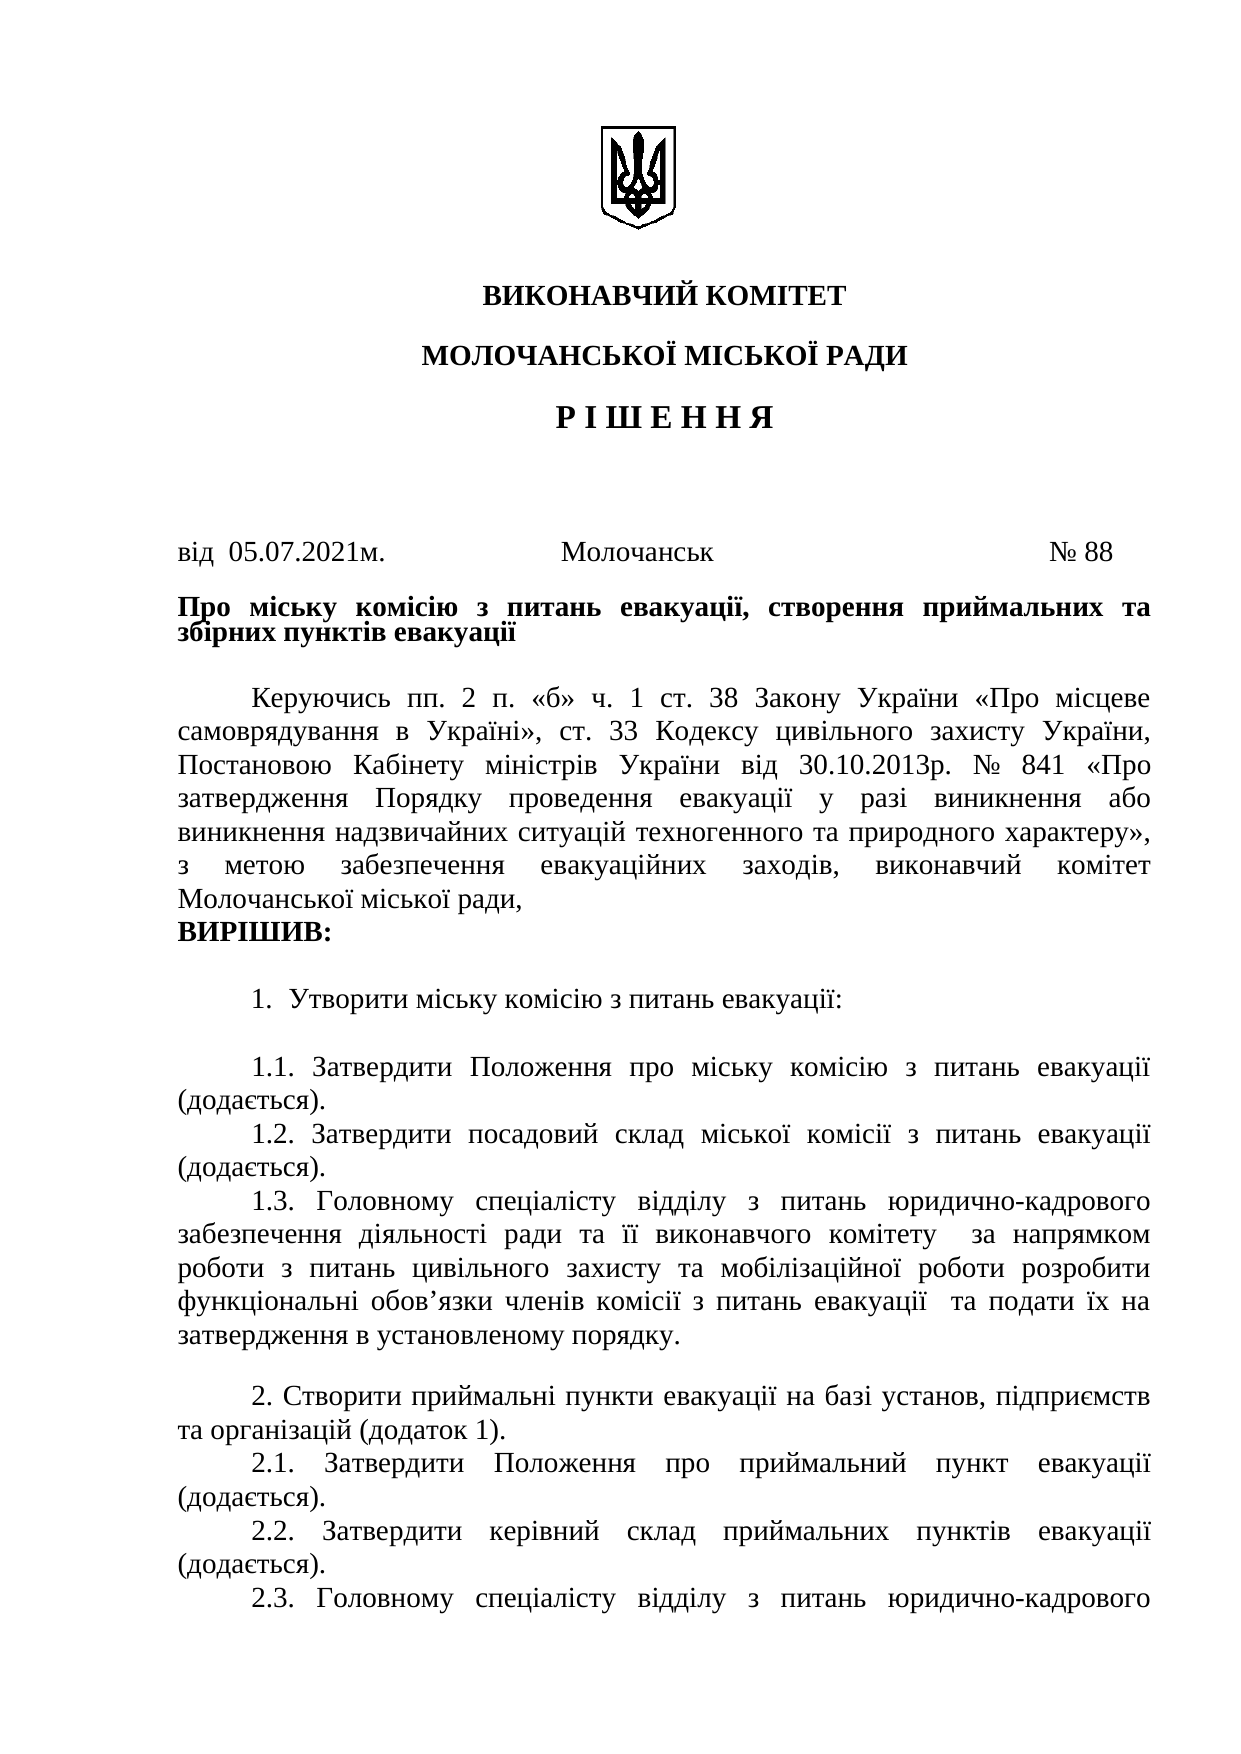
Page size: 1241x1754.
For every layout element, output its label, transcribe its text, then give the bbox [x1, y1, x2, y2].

table_header Виконавчий комітет МОЛОЧАНСЬКОЇ МІСЬКОЇ РАДИ Р І Ш Е Н Н Я [166, 278, 1163, 534]
text Керуючись пп. 2 п. «б» ч. 1 ст. 38 Закону України «Про місцеве самоврядування в Україні», ст. 33 Кодексу цивільного захисту України, Постановою Кабінету міністрів України від 30.10.2013р. № 841 «Про затвердження Порядку проведення евакуації у разі виникнення або виникнення надзвичайних ситуацій техногенного та природного характеру», з метою забезпечення евакуаційних заходів, виконавчий комітет Молочанської міської ради, [177, 680, 1152, 914]
text Про міську комісію з питань евакуації, створення приймальних та збірних пунктів евакуації [177, 596, 1152, 646]
text 1.3. Головному спеціалісту відділу з питань юридично-кадрового забезпечення діяльності ради та її виконавчого комітету за напрямком роботи з питань цивільного захисту та мобілізаційної роботи розробити функціональні обов’язки членів комісії з питань евакуації та подати їх на затвердження в установленому порядку. [177, 1183, 1152, 1351]
text 2.1. Затвердити Положення про приймальний пункт евакуації (додається). [177, 1446, 1152, 1513]
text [177, 1580, 1152, 1613]
text 1.1. Затвердити Положення про міську комісію з питань евакуації (додається). [177, 1049, 1152, 1116]
text 2.2. Затвердити керівний склад приймальних пунктів евакуації (додається). [177, 1513, 1152, 1580]
text 1.2. Затвердити посадовий склад міської комісії з питань евакуації (додається). [177, 1116, 1152, 1183]
list Утворити міську комісію з питань евакуації: [251, 982, 1152, 1015]
text 2. Створити приймальні пункти евакуації на базі установ, підприємств та організацій (додаток 1). [177, 1378, 1152, 1446]
picture [586, 123, 698, 231]
text ВИРІШИВ: [177, 914, 1152, 948]
table_header [166, 61, 1181, 256]
text від 05.07.2021м. Молочанськ № 88 [177, 534, 1152, 567]
